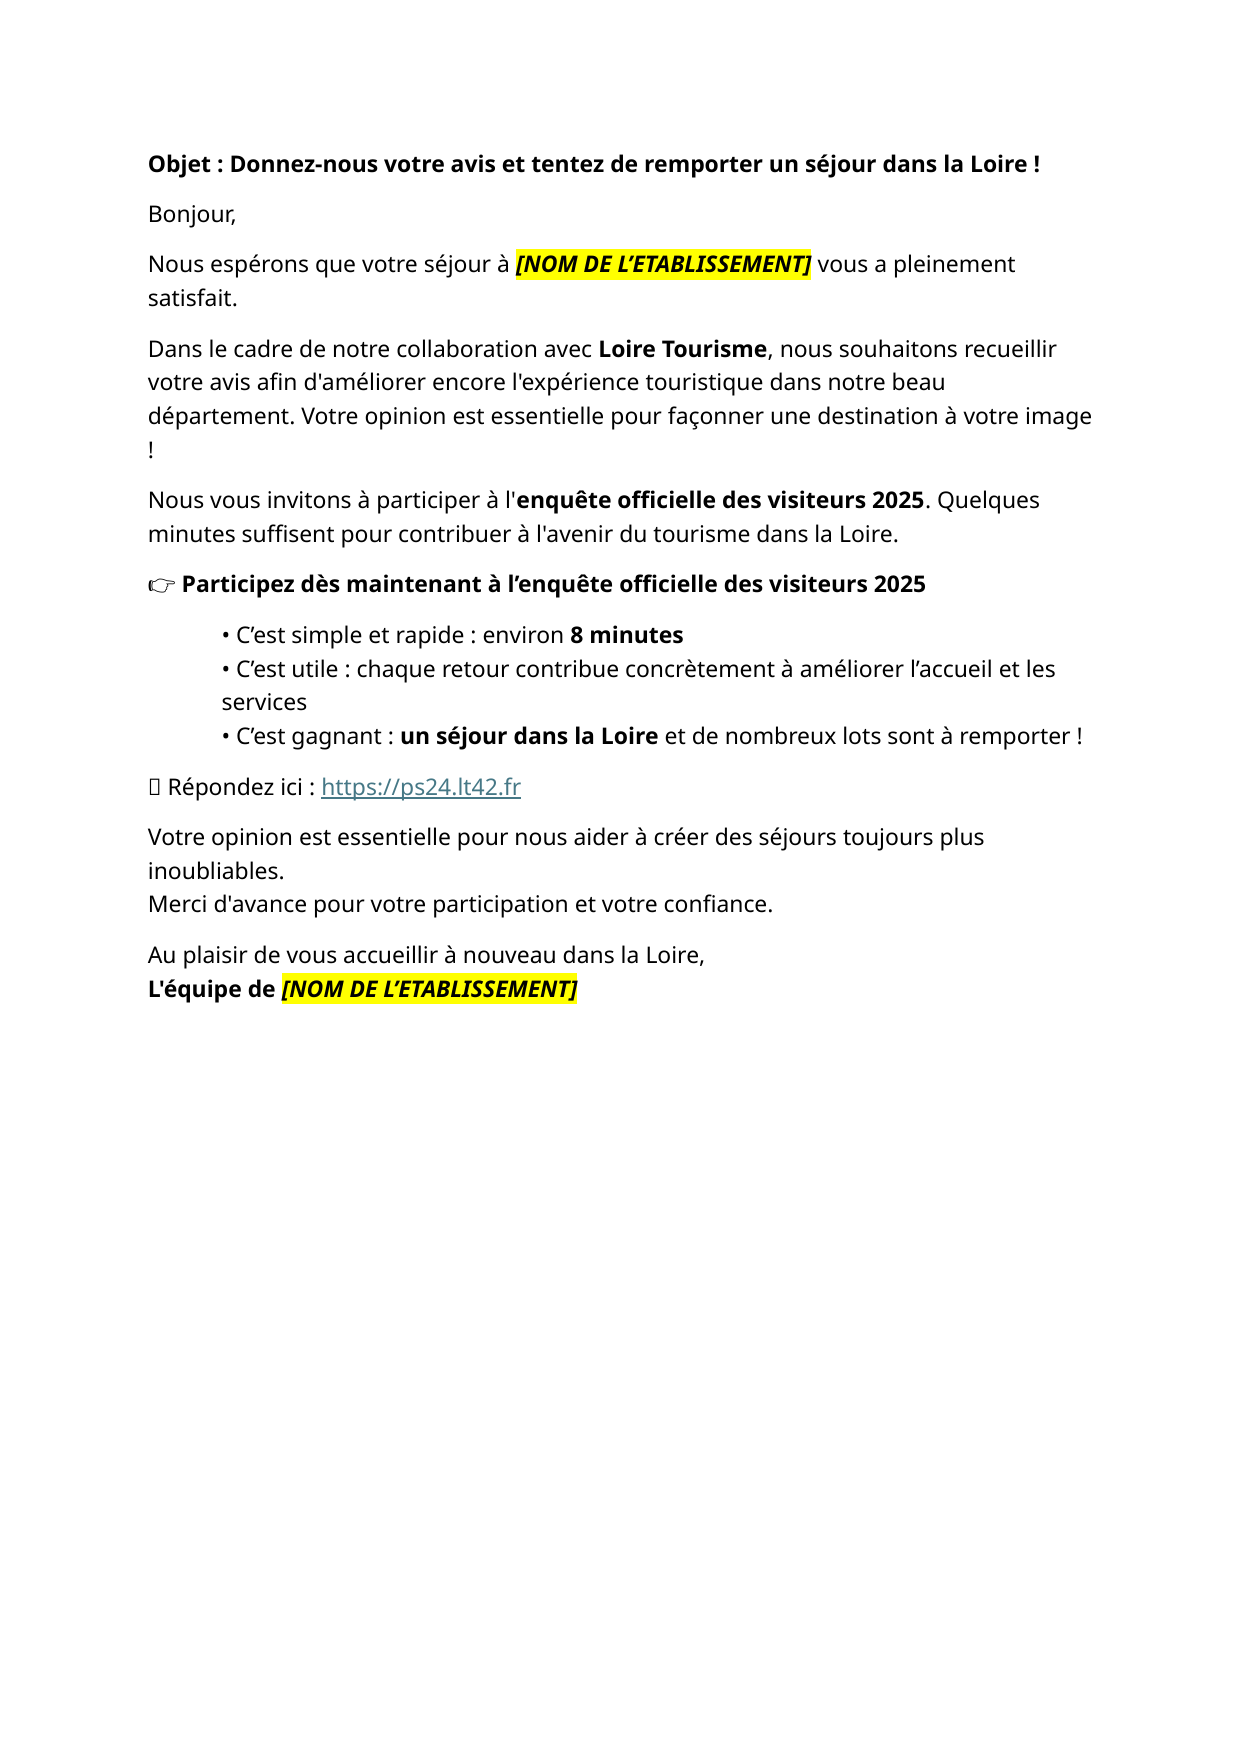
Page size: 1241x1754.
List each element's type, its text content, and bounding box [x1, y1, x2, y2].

text Au plaisir de vous accueillir à nouveau dans la Loire, L'équipe de [NOM DE L’ETABLISSEMENT] [148, 939, 1093, 1004]
text Objet : Donnez-nous votre avis et tentez de remporter un séjour dans la Loire ! [148, 148, 1093, 179]
text 👉 Participez dès maintenant à l’enquête officielle des visiteurs 2025 [148, 568, 1093, 600]
text 🔗 Répondez ici : https://ps24.lt42.fr [148, 771, 1093, 802]
text • C’est simple et rapide : environ 8 minutes • C’est utile : chaque retour contribue concrètement à améliorer l’accueil et les services • C’est gagnant : un séjour dans la Loire et de nombreux lots sont à remporter ! [221, 619, 1093, 751]
text Nous espérons que votre séjour à [NOM DE L’ETABLISSEMENT] vous a pleinement satisfait. [148, 248, 1093, 313]
text Bonjour, [148, 198, 1093, 229]
text Dans le cadre de notre collaboration avec Loire Tourisme, nous souhaitons recueillir votre avis afin d'améliorer encore l'expérience touristique dans notre beau département. Votre opinion est essentielle pour façonner une destination à votre image ! [148, 333, 1093, 465]
text Votre opinion est essentielle pour nous aider à créer des séjours toujours plus inoubliables. Merci d'avance pour votre participation et votre confiance. [148, 821, 1093, 920]
text Nous vous invitons à participer à l'enquête officielle des visiteurs 2025. Quelques minutes suffisent pour contribuer à l'avenir du tourisme dans la Loire. [148, 484, 1093, 549]
